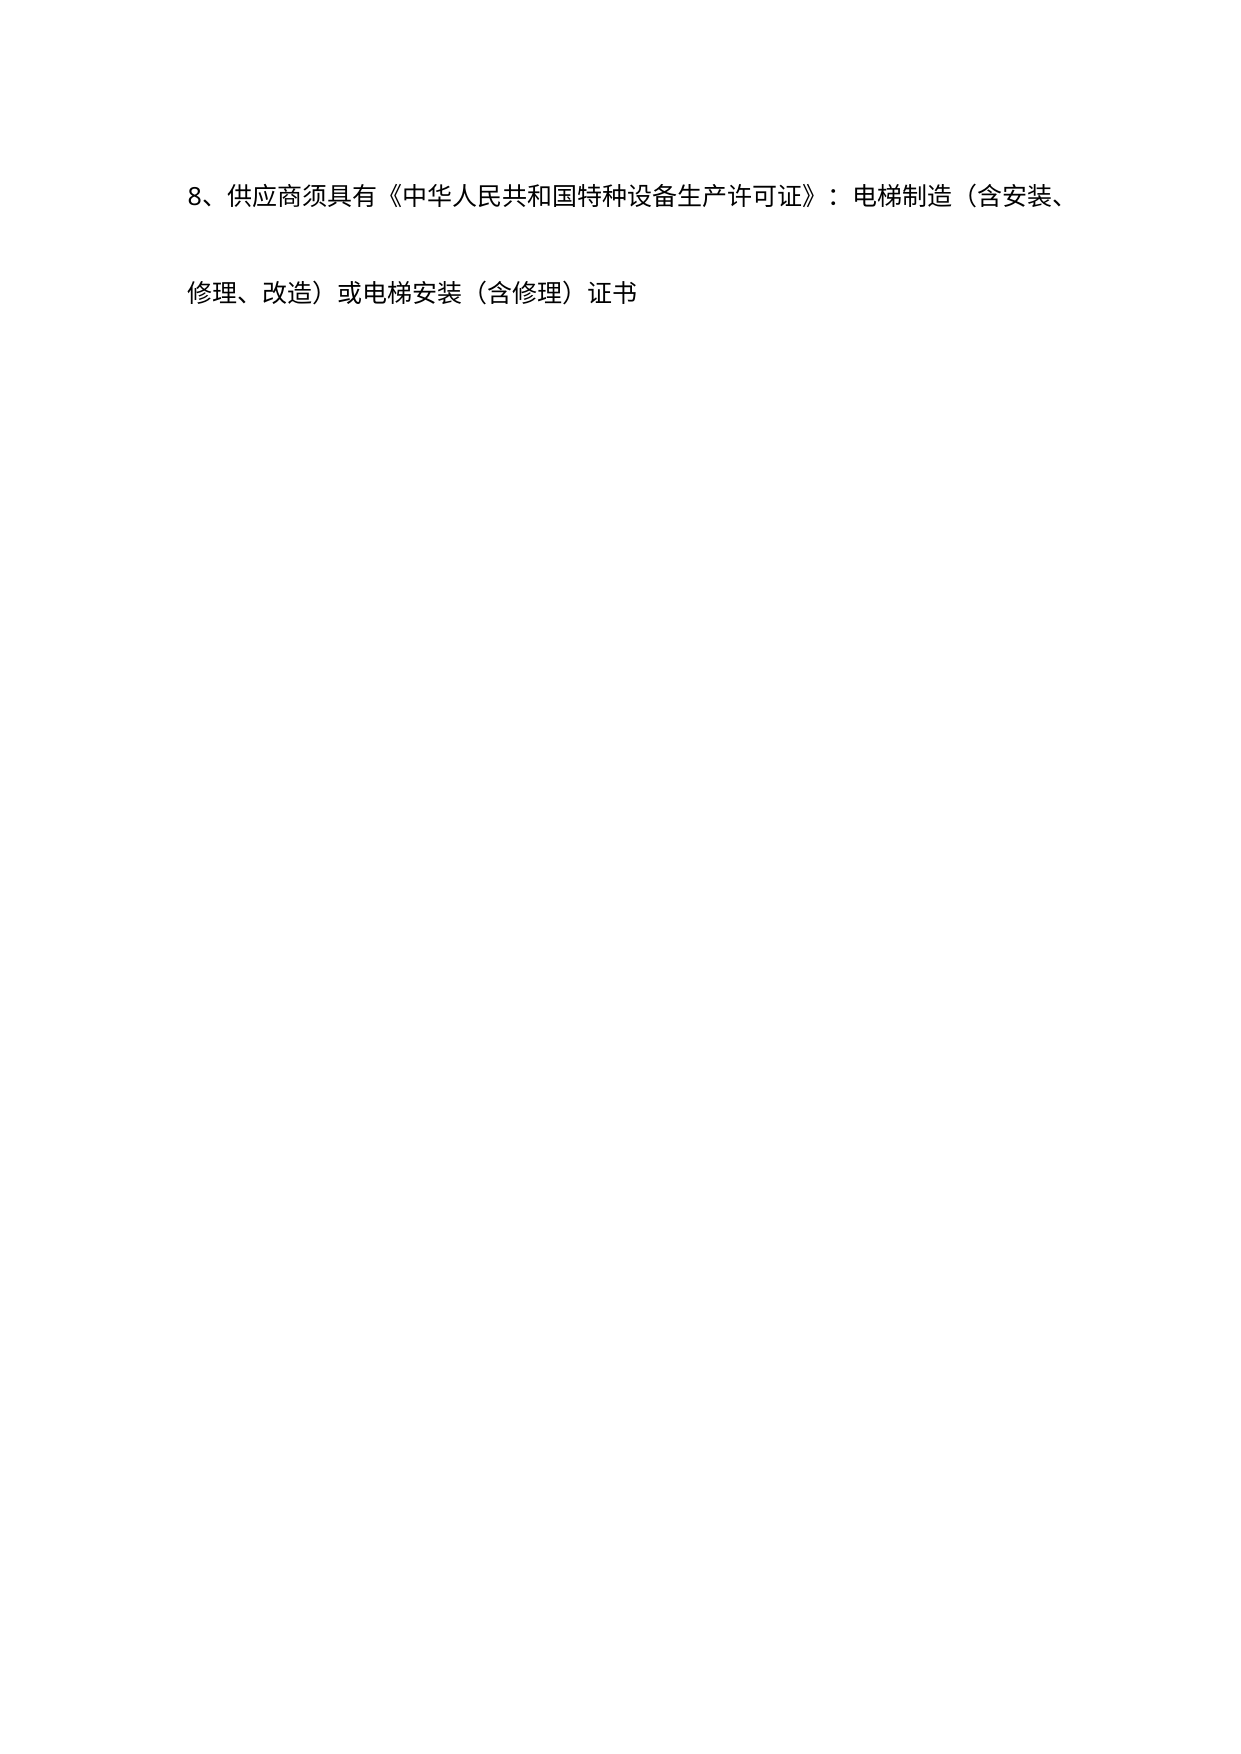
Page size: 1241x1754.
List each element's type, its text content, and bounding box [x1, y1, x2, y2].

text 8、供应商须具有《中华人民共和国特种设备生产许可证》：电梯制造（含安装、修理、改造）或电梯安装（含修理）证书 [187, 162, 1053, 324]
